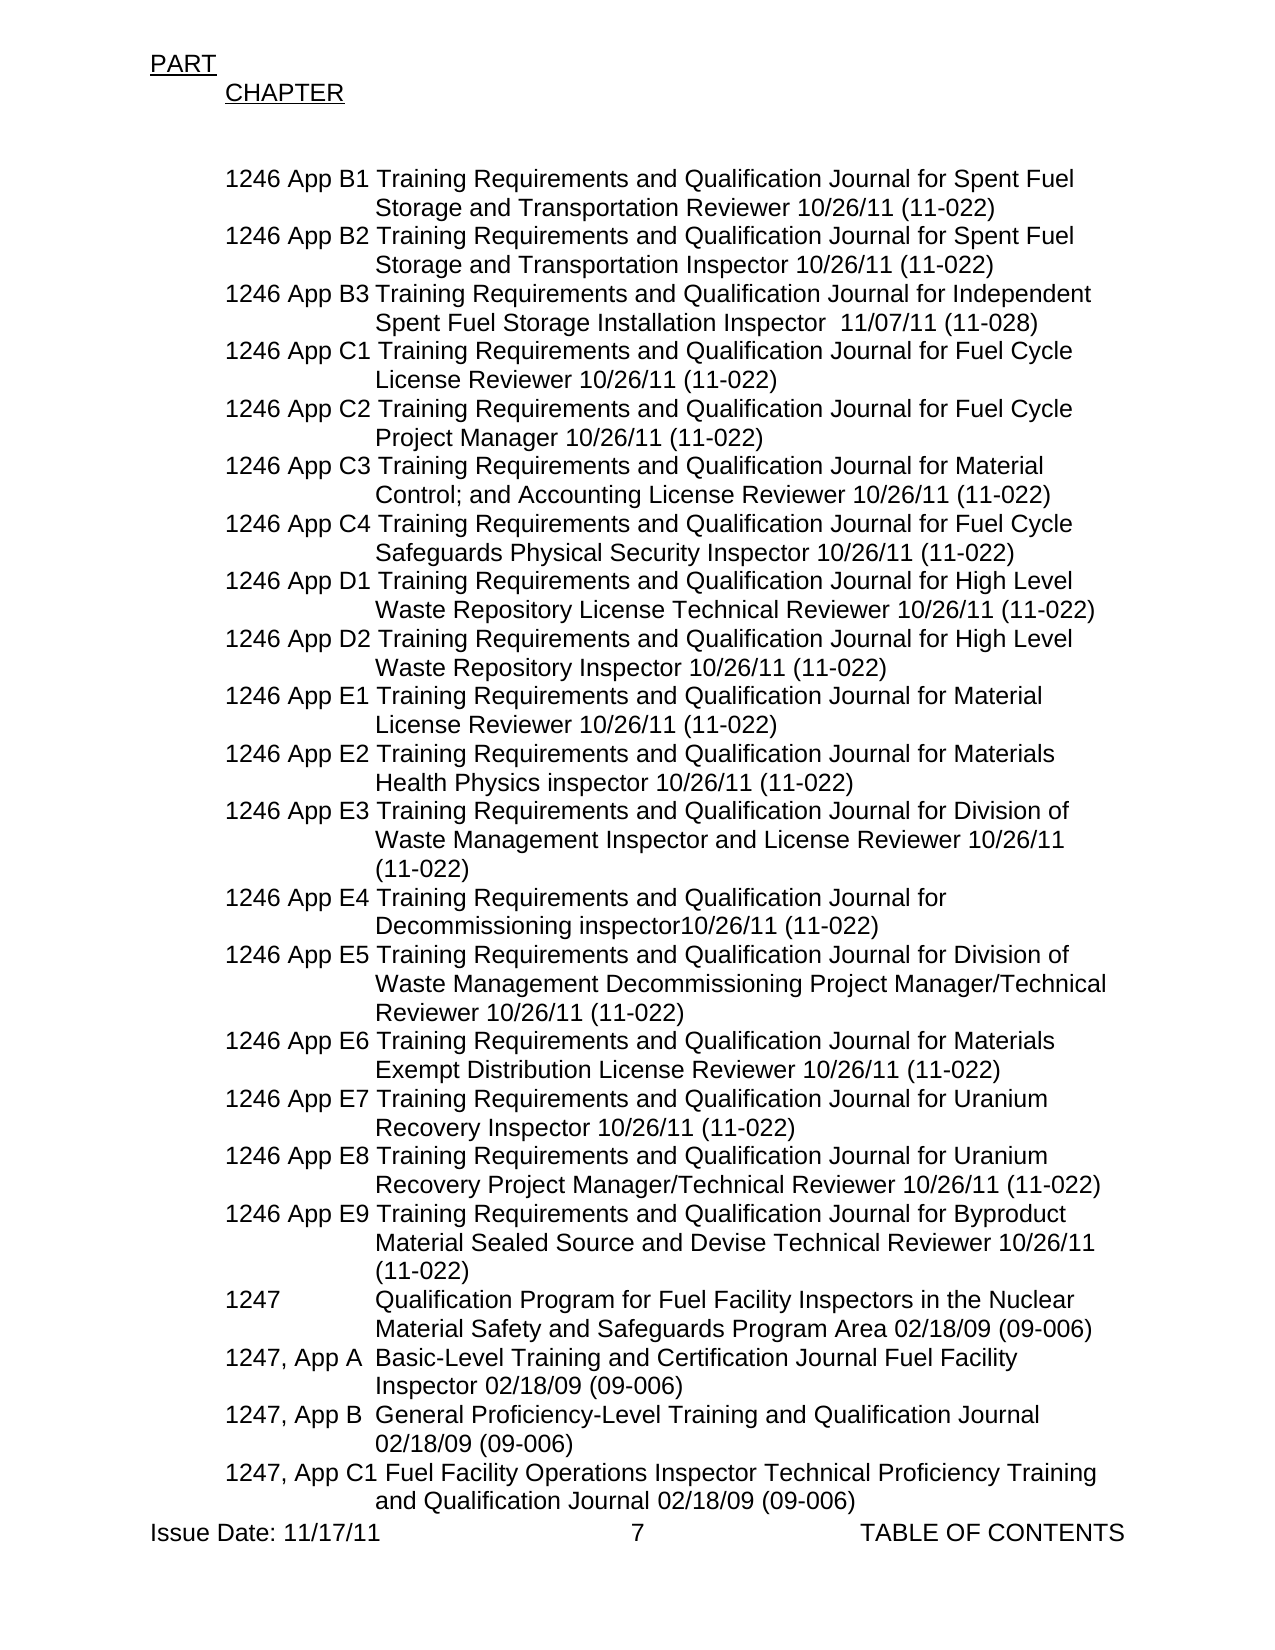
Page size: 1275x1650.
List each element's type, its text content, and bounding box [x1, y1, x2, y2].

text 1247 Qualification Program for Fuel Facility Inspectors in the Nuclear Material Safety and Safeguards Program Area 02/18/09 (09-006) [225, 1285, 1125, 1343]
text 1246 App E2 Training Requirements and Qualification Journal for Materials Health Physics inspector 10/26/11 (11-022) [150, 739, 1125, 796]
text 1246 App B2 Training Requirements and Qualification Journal for Spent Fuel Storage and Transportation Inspector 10/26/11 (11-022) [150, 221, 1125, 279]
text 1247, App A Basic-Level Training and Certification Journal Fuel Facility Inspector 02/18/09 (09-006) [225, 1343, 1125, 1400]
text 1246 App B3 Training Requirements and Qualification Journal for Independent Spent Fuel Storage Installation Inspector 11/07/11 (11-028) [150, 279, 1125, 336]
text 1246 App E9 Training Requirements and Qualification Journal for Byproduct Material Sealed Source and Devise Technical Reviewer 10/26/11 (11-022) [150, 1199, 1125, 1285]
text 1246 App E7 Training Requirements and Qualification Journal for Uranium Recovery Inspector 10/26/11 (11-022) [150, 1084, 1125, 1141]
text 1246 App E6 Training Requirements and Qualification Journal for Materials Exempt Distribution License Reviewer 10/26/11 (11-022) [150, 1026, 1125, 1084]
text 1246 App C2 Training Requirements and Qualification Journal for Fuel Cycle Project Manager 10/26/11 (11-022) [150, 394, 1125, 451]
text 1246 App E1 Training Requirements and Qualification Journal for Material License Reviewer 10/26/11 (11-022) [150, 681, 1125, 739]
text 1246 App C4 Training Requirements and Qualification Journal for Fuel Cycle Safeguards Physical Security Inspector 10/26/11 (11-022) [150, 509, 1125, 566]
text 1246 App E5 Training Requirements and Qualification Journal for Division of Waste Management Decommissioning Project Manager/Technical Reviewer 10/26/11 (11-022) [150, 940, 1125, 1026]
text 1246 App C1 Training Requirements and Qualification Journal for Fuel Cycle License Reviewer 10/26/11 (11-022) [150, 336, 1125, 394]
text 1246 App E3 Training Requirements and Qualification Journal for Division of Waste Management Inspector and License Reviewer 10/26/11 [150, 796, 1125, 854]
text 1246 App D1 Training Requirements and Qualification Journal for High Level Waste Repository License Technical Reviewer 10/26/11 (11-022) [150, 566, 1125, 624]
text 1246 App D2 Training Requirements and Qualification Journal for High Level Waste Repository Inspector 10/26/11 (11-022) [150, 624, 1125, 681]
text 1246 App B1 Training Requirements and Qualification Journal for Spent Fuel Storage and Transportation Reviewer 10/26/11 (11-022) [150, 164, 1125, 221]
text 1247, App B General Proficiency-Level Training and Qualification Journal 02/18/09 (09-006) [225, 1400, 1125, 1458]
text (11-022) [150, 854, 1125, 883]
text 1246 App C3 Training Requirements and Qualification Journal for Material Control; and Accounting License Reviewer 10/26/11 (11-022) [150, 451, 1125, 509]
text 1246 App E4 Training Requirements and Qualification Journal for Decommissioning inspector10/26/11 (11-022) [150, 883, 1125, 940]
text 1247, App C1 Fuel Facility Operations Inspector Technical Proficiency Training and Qualification Journal 02/18/09 (09-006) [225, 1458, 1125, 1515]
text 1246 App E8 Training Requirements and Qualification Journal for Uranium Recovery Project Manager/Technical Reviewer 10/26/11 (11-022) [150, 1141, 1125, 1199]
